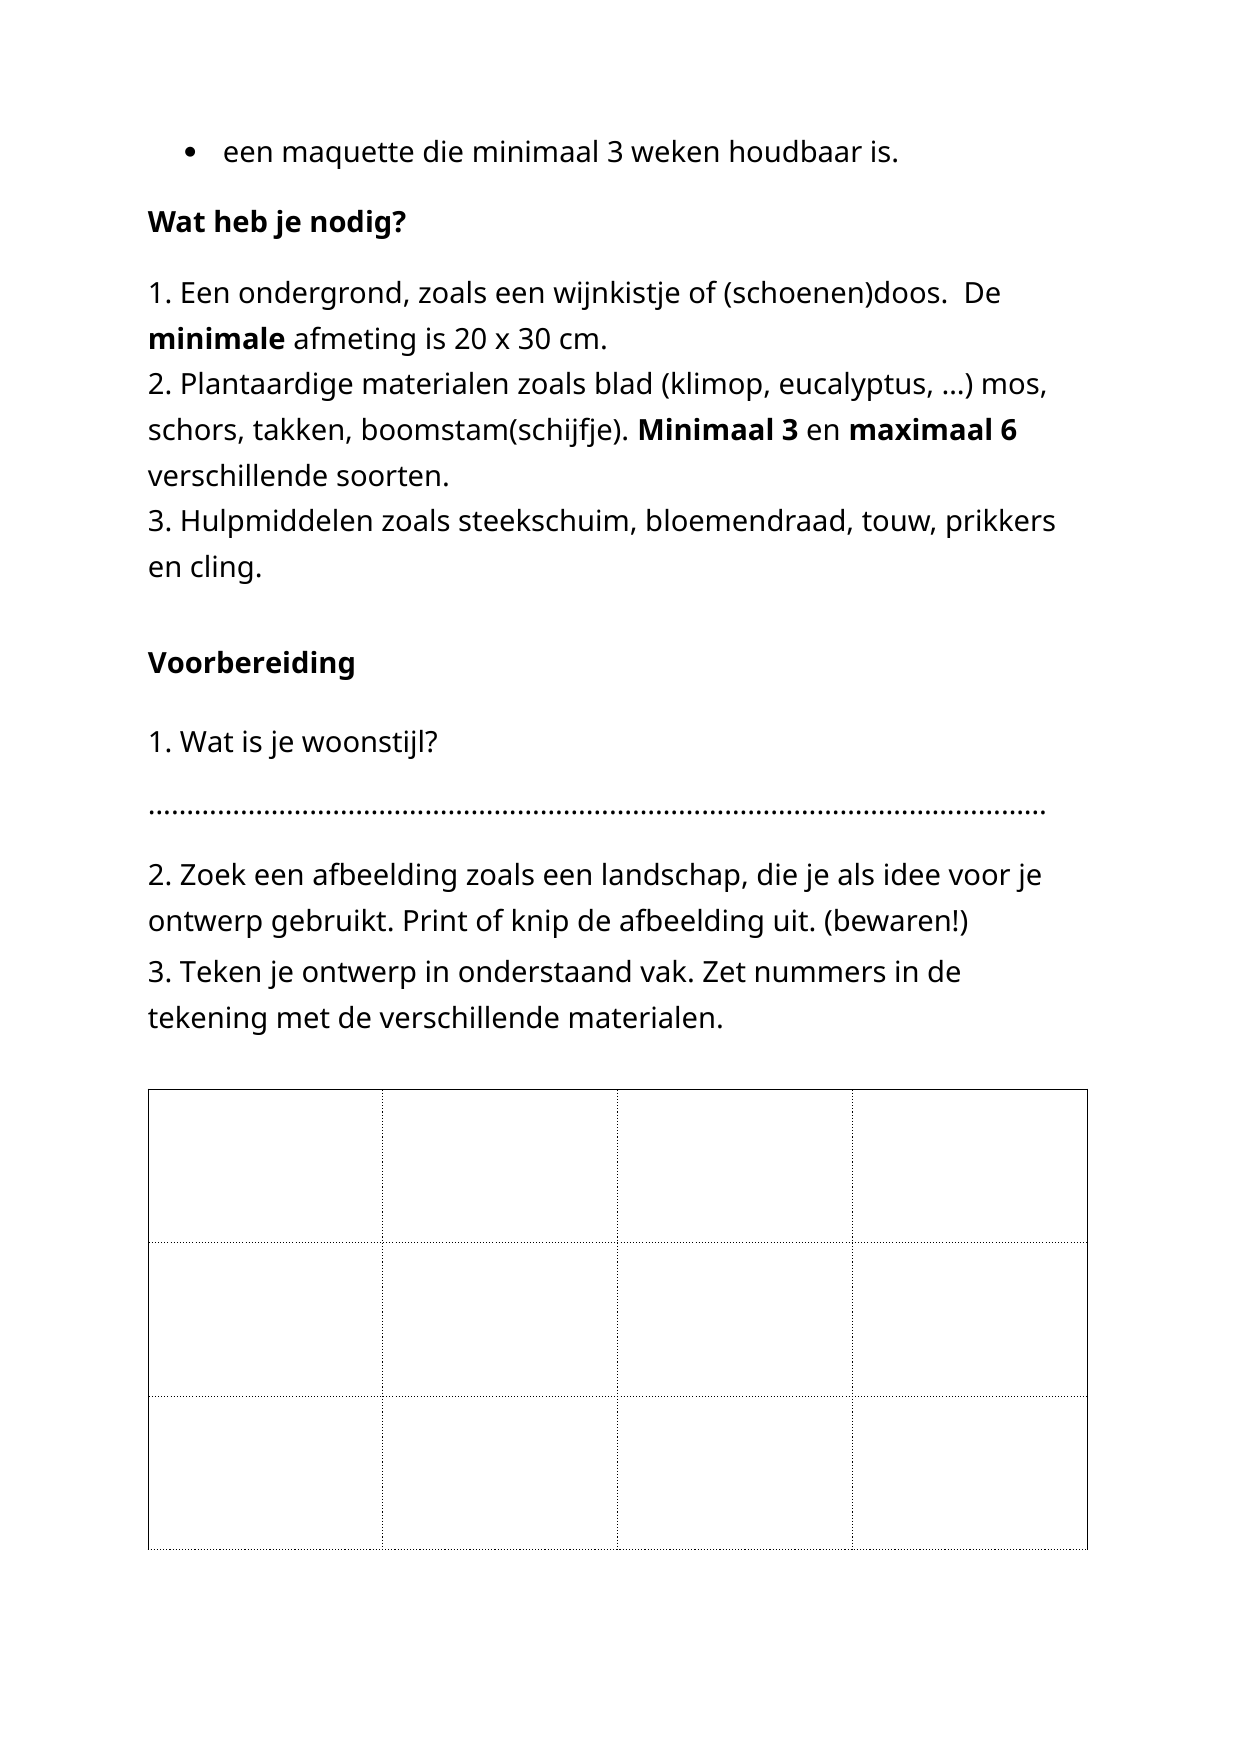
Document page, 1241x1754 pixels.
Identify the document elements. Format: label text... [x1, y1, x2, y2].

text ……………………………………………………………………………………………………… [148, 783, 1087, 823]
table_cell [618, 1242, 852, 1396]
table_header [618, 1090, 852, 1242]
table_cell [383, 1396, 617, 1549]
table_cell [149, 1396, 383, 1549]
text 3. Teken je ontwerp in onderstaand vak. Zet nummers in de tekening met de verschillende materialen. [148, 952, 1087, 1037]
subtitle 1. Een ondergrond, zoals een wijnkistje of (schoenen)doos. De minimale afmeting is 20 x 30 cm. 2. Plantaardige materialen zoals blad (klimop, eucalyptus, …) mos, schors, takken, boomstam(schijfje). Minimaal 3 en maximaal 6 verschillende soorten. 3. Hulpmiddelen zoals steekschuim, bloemendraad, touw, prikkers en cling. [148, 272, 1087, 630]
table_cell [383, 1242, 617, 1396]
table_cell [852, 1396, 1087, 1549]
table_header [852, 1090, 1087, 1242]
table_header [149, 1090, 383, 1242]
table_cell [149, 1242, 383, 1396]
table_cell [852, 1242, 1087, 1396]
subtitle 2. Zoek een afbeelding zoals een landschap, die je als idee voor je ontwerp gebruikt. Print of knip de afbeelding uit. (bewaren!) [148, 854, 1087, 939]
text Voorbereiding [148, 642, 1087, 682]
text 1. Wat is je woonstijl? [148, 721, 1087, 761]
list een maquette die minimaal 3 weken houdbaar is. [185, 131, 1087, 171]
subtitle Wat heb je nodig? [148, 202, 1087, 241]
table_header [383, 1090, 617, 1242]
table_cell [618, 1396, 852, 1549]
